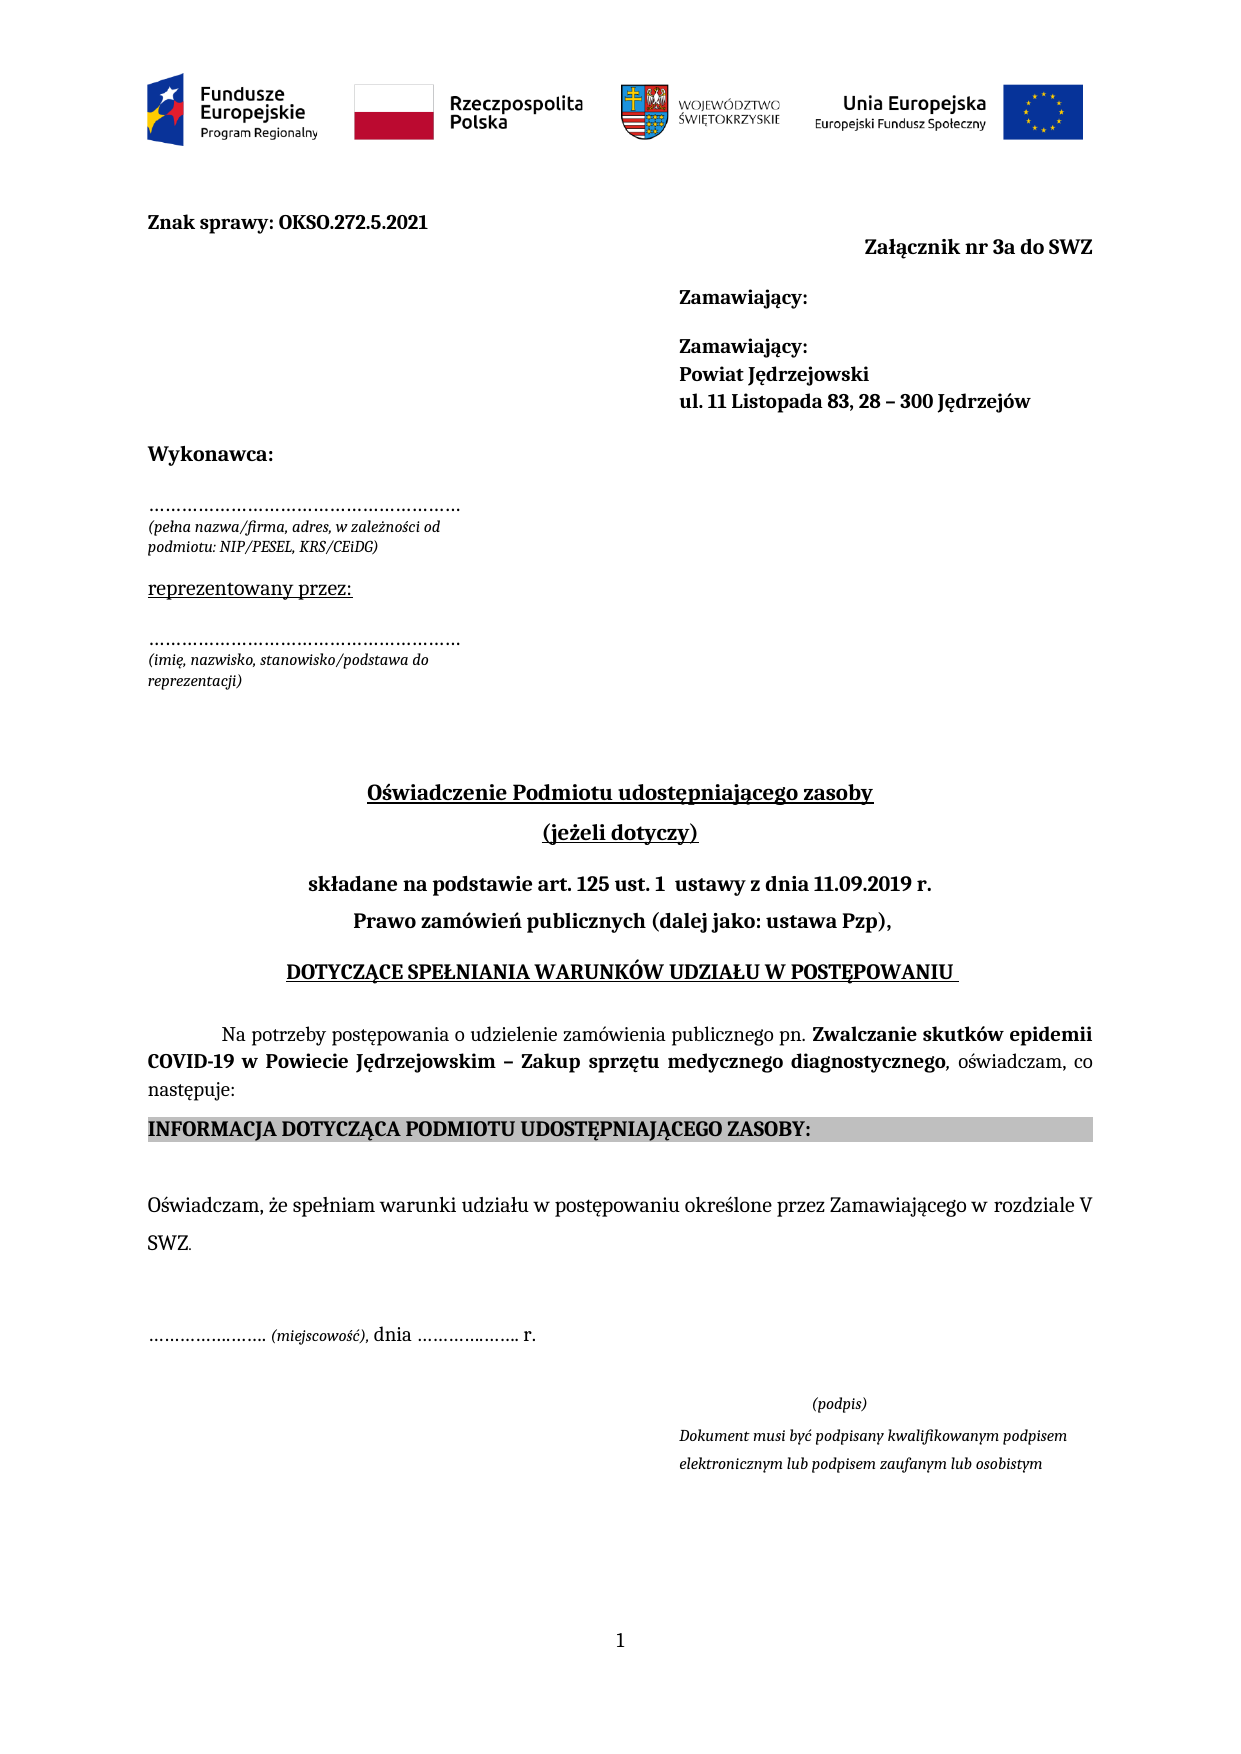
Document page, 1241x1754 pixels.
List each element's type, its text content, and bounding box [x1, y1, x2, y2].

text Dokument musi być podpisany kwalifikowanym podpisem elektronicznym lub podpisem zaufanym lub osobistym [679, 1426, 1093, 1474]
text reprezentowany przez: [148, 575, 1093, 600]
text DOTYCZĄCE SPEŁNIANIA WARUNKÓW UDZIAŁU W POSTĘPOWANIU [148, 959, 1093, 984]
text Oświadczam, że spełniam warunki udziału w postępowaniu określone przez Zamawiającego w rozdziale V SWZ. [148, 1193, 1093, 1256]
text Znak sprawy: OKSO.272.5.2021 [148, 211, 1093, 235]
text Na potrzeby postępowania o udzielenie zamówienia publicznego pn. Zwalczanie skutków epidemii COVID-19 w Powiecie Jędrzejowskim – Zakup sprzętu medycznego diagnostycznego, oświadczam, co następuje: [148, 1022, 1093, 1101]
picture [147, 73, 318, 146]
text Wykonawca: [148, 442, 1093, 467]
text ………………………………………………… [148, 626, 472, 651]
text Prawo zamówień publicznych (dalej jako: ustawa Pzp), [148, 909, 1093, 934]
text (imię, nazwisko, stanowisko/podstawa do reprezentacji) [148, 651, 472, 691]
text (jeżeli dotyczy) [148, 819, 1093, 846]
text (podpis) [738, 1395, 1093, 1414]
text ………………………………………………… [148, 492, 472, 517]
text …………….……. (miejscowość), dnia ………….……. r. [148, 1323, 1093, 1347]
text Powiat Jędrzejowski [679, 363, 1093, 387]
text składane na podstawie art. 125 ust. 1 ustawy z dnia 11.09.2019 r. [148, 871, 1093, 896]
text (pełna nazwa/firma, adres, w zależności od podmiotu: NIP/PESEL, KRS/CEiDG) [148, 517, 472, 557]
text Zamawiający: [679, 285, 1093, 309]
text Oświadczenie Podmiotu udostępniającego zasoby [148, 780, 1093, 806]
text ul. 11 Listopada 83, 28 – 300 Jędrzejów [679, 390, 1093, 414]
picture [354, 73, 583, 146]
text Załącznik nr 3a do SWZ [694, 235, 1093, 260]
text INFORMACJA DOTYCZĄCA PODMIOTU UDOSTĘPNIAJĄCEGO ZASOBY: [148, 1117, 1093, 1142]
picture [621, 73, 780, 146]
picture [815, 73, 1083, 146]
text Zamawiający: [679, 335, 1093, 359]
